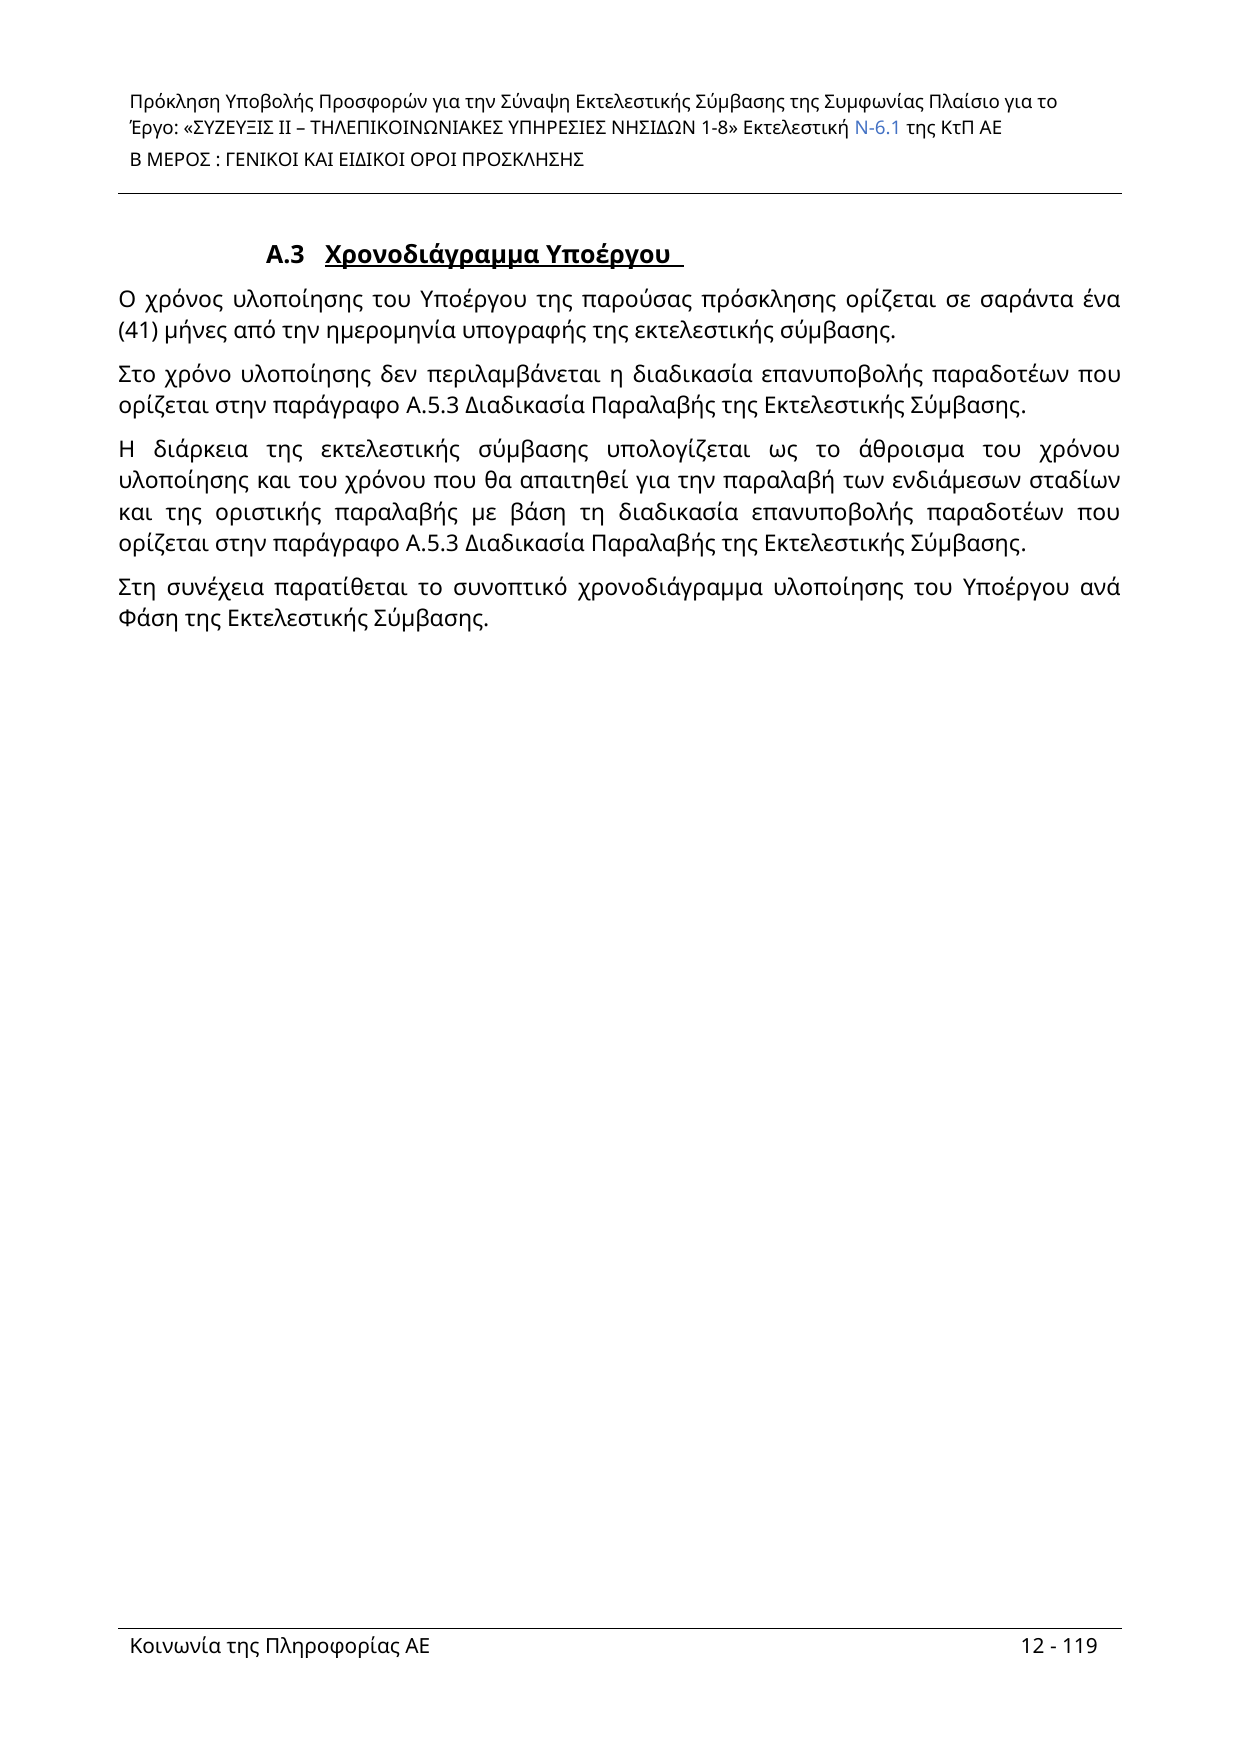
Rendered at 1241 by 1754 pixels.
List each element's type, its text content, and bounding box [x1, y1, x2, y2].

text Ο χρόνος υλοποίησης του Υποέργου της παρούσας πρόσκλησης ορίζεται σε σαράντα ένα (41) μήνες από την ημερομηνία υπογραφής της εκτελεστικής σύμβασης. [118, 283, 1122, 346]
text Στη συνέχεια παρατίθεται το συνοπτικό χρονοδιάγραμμα υλοποίησης του Υποέργου ανά Φάση της Εκτελεστικής Σύμβασης. [118, 571, 1122, 633]
text Στο χρόνο υλοποίησης δεν περιλαμβάνεται η διαδικασία επανυποβολής παραδοτέων που ορίζεται στην παράγραφο A.5.3 Διαδικασία Παραλαβής της Εκτελεστικής Σύμβασης. [118, 358, 1122, 421]
subtitle Χρονοδιάγραμμα Υποέργου [266, 236, 1122, 271]
text Η διάρκεια της εκτελεστικής σύμβασης υπολογίζεται ως το άθροισμα του χρόνου υλοποίησης και του χρόνου που θα απαιτηθεί για την παραλαβή των ενδιάμεσων σταδίων και της οριστικής παραλαβής με βάση τη διαδικασία επανυποβολής παραδοτέων που ορίζεται στην παράγραφο Α.5.3 Διαδικασία Παραλαβής της Εκτελεστικής Σύμβασης. [118, 433, 1122, 558]
